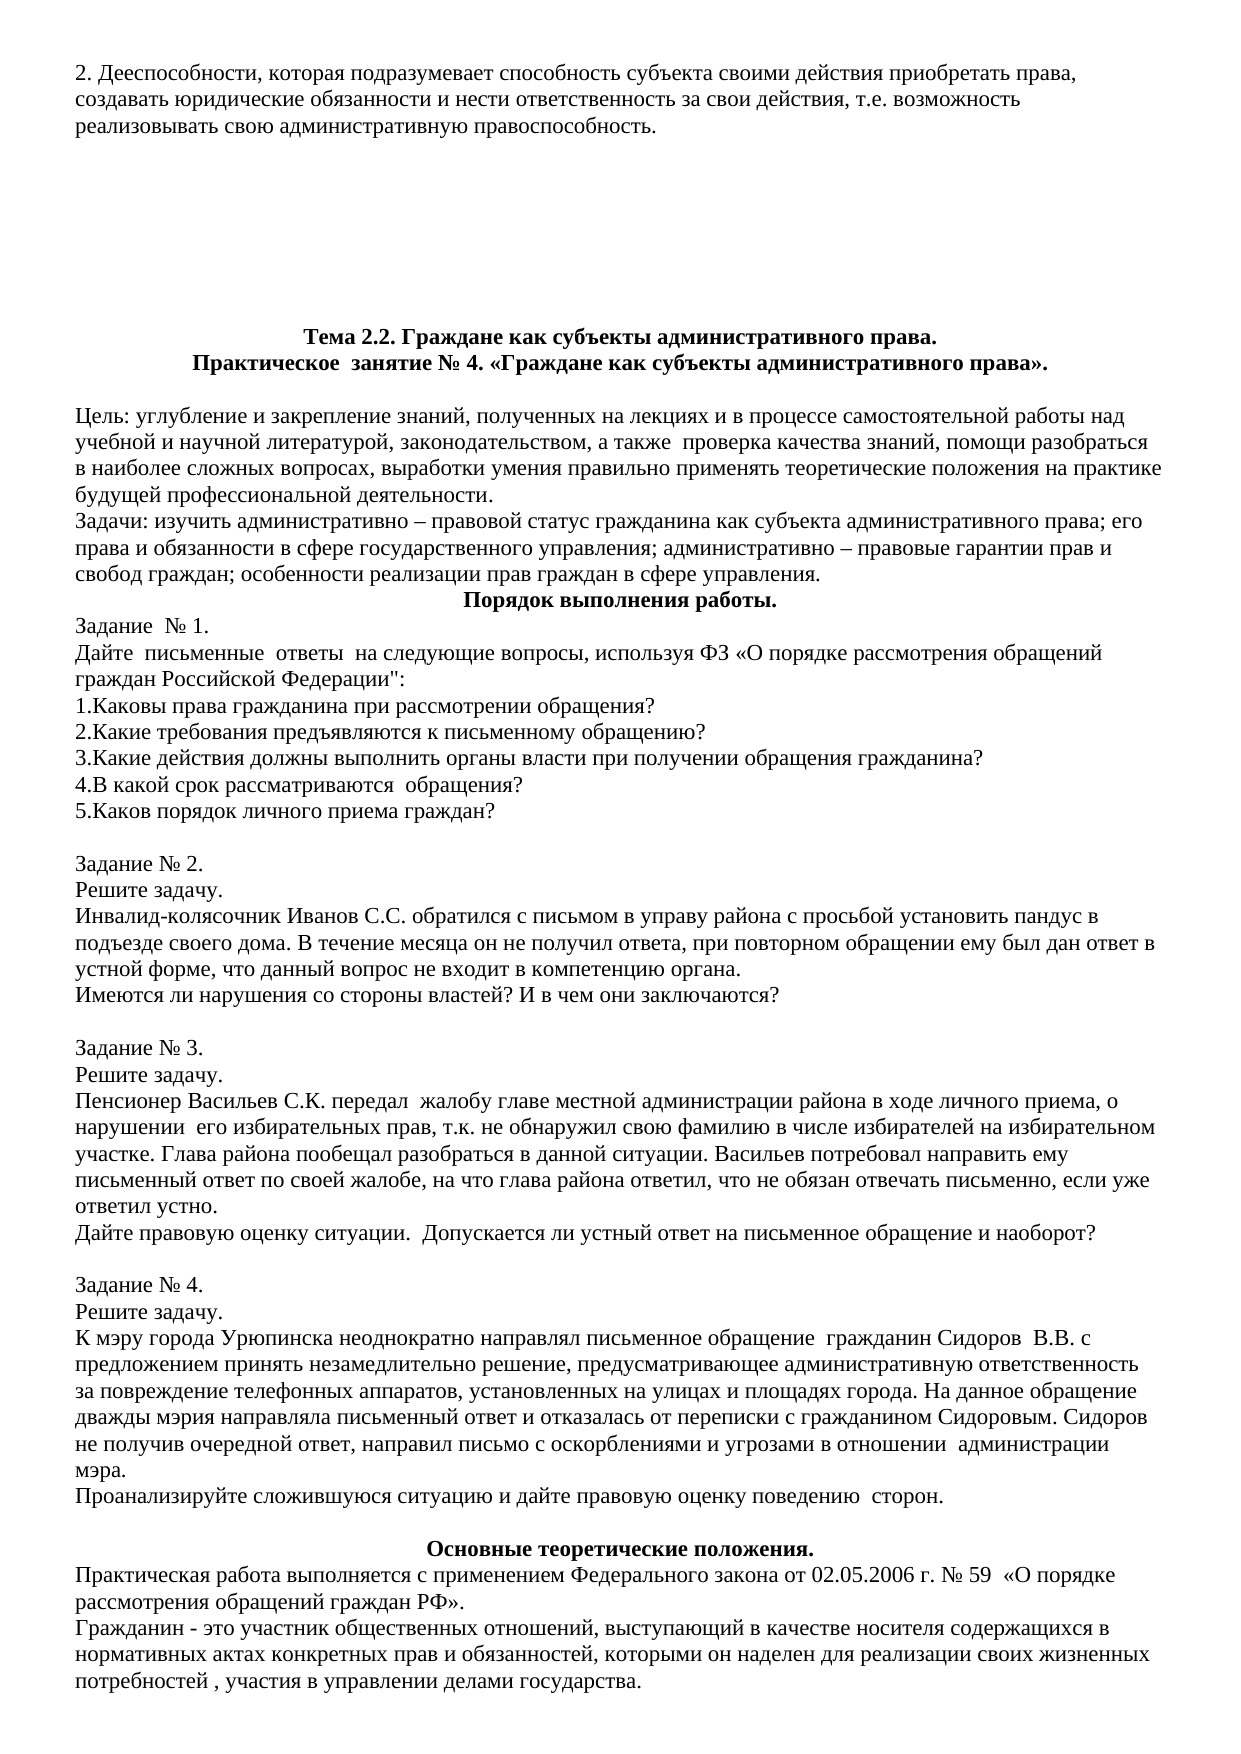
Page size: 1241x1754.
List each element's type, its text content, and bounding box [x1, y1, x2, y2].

text 4.В какой срок рассматриваются обращения? [75, 771, 1165, 797]
text 3.Какие действия должны выполнить органы власти при получении обращения гражданина? [75, 744, 1165, 771]
text Задание № 3. [75, 1034, 1165, 1061]
text Решите задачу. [75, 1061, 1165, 1087]
text Имеются ли нарушения со стороны властей? И в чем они заключаются? [75, 982, 1165, 1008]
text Инвалид-колясочник Иванов С.С. обратился с письмом в управу района с просьбой установить пандус в подъезде своего дома. В течение месяца он не получил ответа, при повторном обращении ему был дан ответ в устной форме, что данный вопрос не входит в компетенцию органа. [75, 902, 1165, 982]
text Порядок выполнения работы. [75, 586, 1165, 613]
text Пенсионер Васильев С.К. передал жалобу главе местной администрации района в ходе личного приема, о нарушении его избирательных прав, т.к. не обнаружил свою фамилию в числе избирателей на избирательном участке. Глава района пообещал разобраться в данной ситуации. Васильев потребовал направить ему письменный ответ по своей жалобе, на что глава района ответил, что не обязан отвечать письменно, если уже ответил устно. [75, 1087, 1165, 1219]
text Задание № 4. [75, 1271, 1165, 1298]
text Практическая работа выполняется с применением Федерального закона от 02.05.2006 г. № 59 «О порядке рассмотрения обращений граждан РФ». [75, 1561, 1165, 1614]
text Практическое занятие № 4. «Граждане как субъекты административного права». [75, 349, 1165, 375]
text Дайте правовую оценку ситуации. Допускается ли устный ответ на письменное обращение и наоборот? [75, 1219, 1165, 1245]
text К мэру города Урюпинска неоднократно направлял письменное обращение гражданин Сидоров В.В. с предложением принять незамедлительно решение, предусматривающее административную ответственность за повреждение телефонных аппаратов, установленных на улицах и площадях города. На данное обращение дважды мэрия направляла письменный ответ и отказалась от переписки с гражданином Сидоровым. Сидоров не получив очередной ответ, направил письмо с оскорблениями и угрозами в отношении администрации мэра. [75, 1324, 1165, 1482]
text Задачи: изучить административно – правовой статус гражданина как субъекта административного права; его права и обязанности в сфере государственного управления; административно – правовые гарантии прав и свобод граждан; особенности реализации прав граждан в сфере управления. [75, 507, 1165, 586]
text 2. Дееспособности, которая подразумевает способность субъекта своими действия приобретать права, создавать юридические обязанности и нести ответственность за свои действия, т.е. возможность реализовывать свою административную правоспособность. [75, 59, 1165, 138]
text 5.Каков порядок личного приема граждан? [75, 797, 1165, 823]
text Цель: углубление и закрепление знаний, полученных на лекциях и в процессе самостоятельной работы над учебной и научной литературой, законодательством, а также проверка качества знаний, помощи разобраться в наиболее сложных вопросах, выработки умения правильно применять теоретические положения на практике будущей профессиональной деятельности. [75, 402, 1165, 507]
text Проанализируйте сложившуюся ситуацию и дайте правовую оценку поведению сторон. [75, 1482, 1165, 1509]
text Дайте письменные ответы на следующие вопросы, используя ФЗ «О порядке рассмотрения обращений граждан Российской Федерации": [75, 639, 1165, 692]
text Задание № 2. [75, 850, 1165, 876]
text 1.Каковы права гражданина при рассмотрении обращения? [75, 692, 1165, 718]
text Гражданин - это участник общественных отношений, выступающий в качестве носителя содержащихся в нормативных актах конкретных прав и обязанностей, которыми он наделен для реализации своих жизненных потребностей , участия в управлении делами государства. [75, 1614, 1165, 1693]
text Основные теоретические положения. [75, 1535, 1165, 1561]
text 2.Какие требования предъявляются к письменному обращению? [75, 718, 1165, 744]
text Решите задачу. [75, 876, 1165, 902]
text Тема 2.2. Граждане как субъекты административного права. [75, 323, 1165, 349]
text Решите задачу. [75, 1298, 1165, 1324]
text Задание № 1. [75, 613, 1165, 639]
